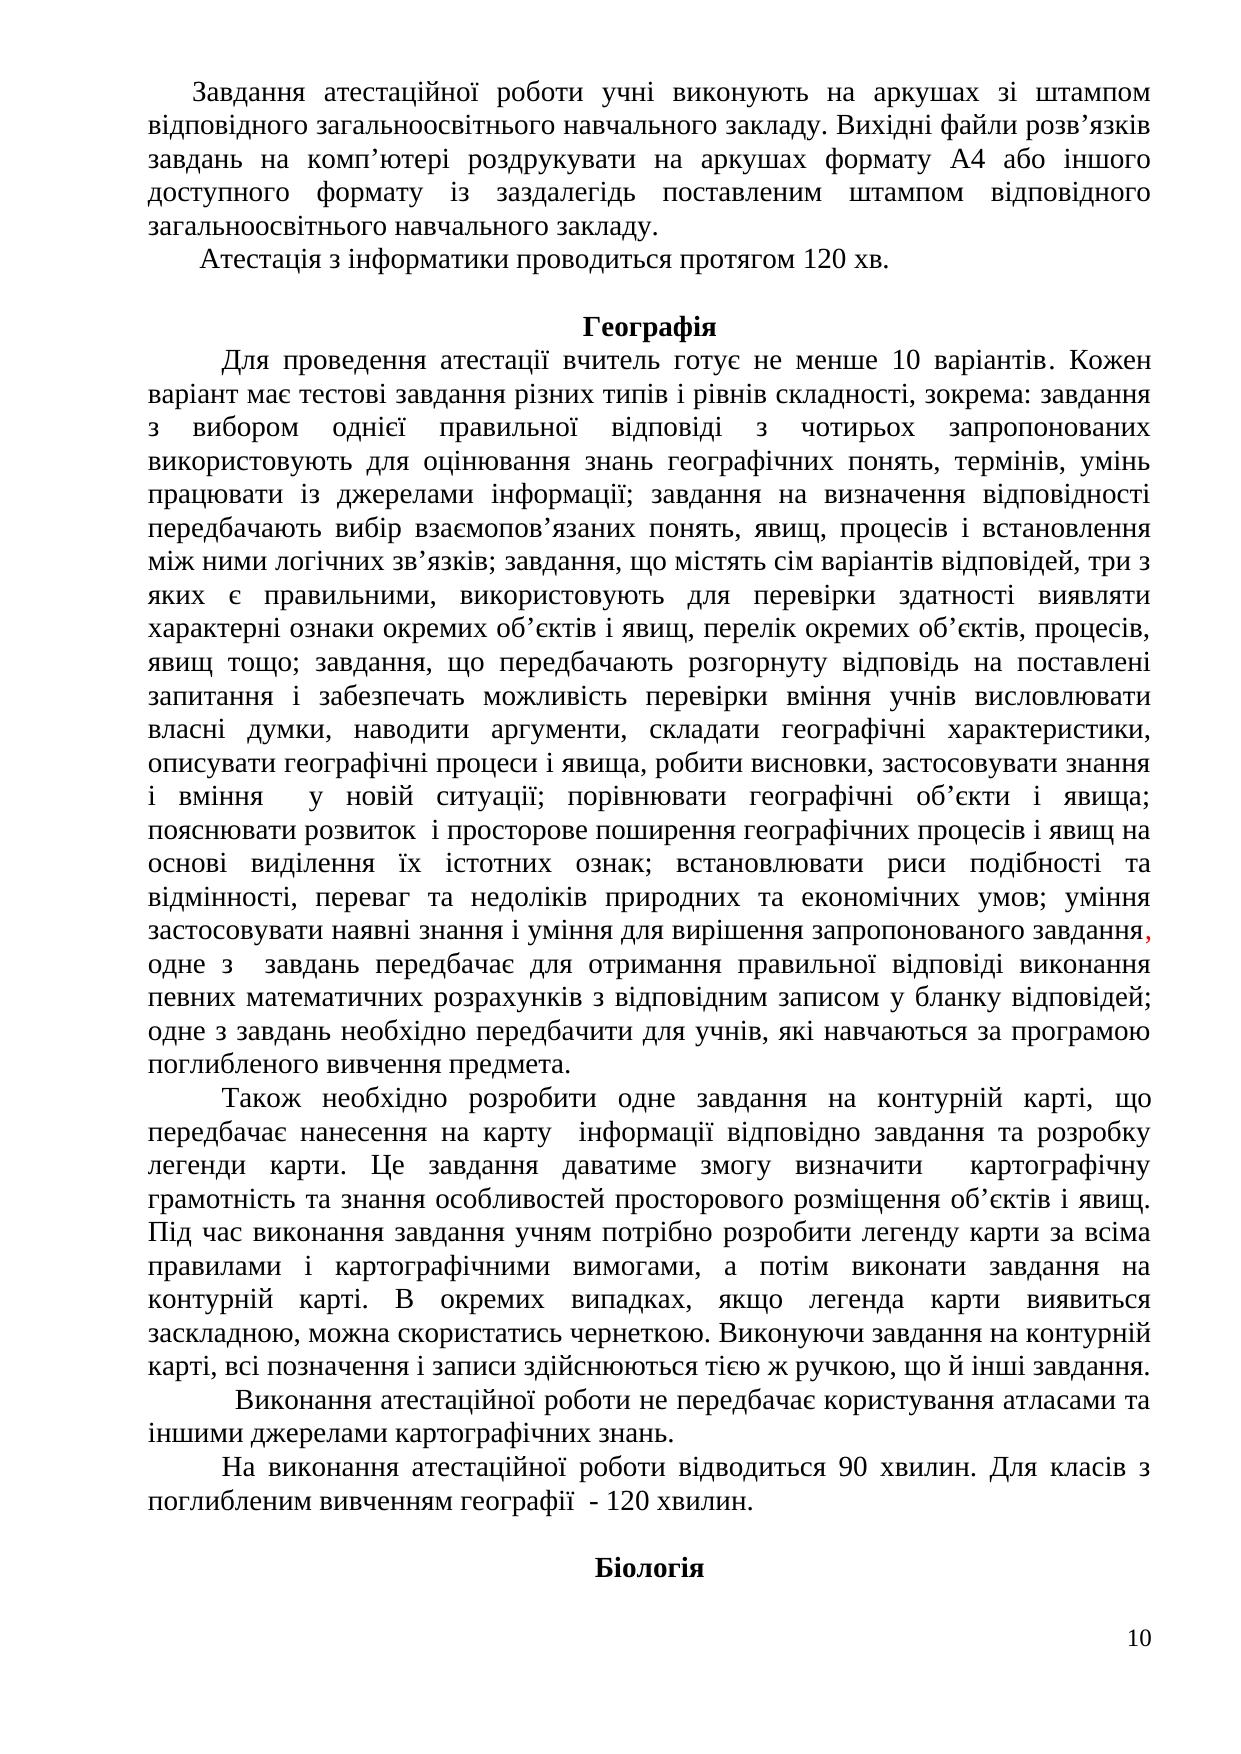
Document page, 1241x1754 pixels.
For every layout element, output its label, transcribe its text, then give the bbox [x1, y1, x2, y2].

text На виконання атестаційної роботи відводиться 90 хвилин. Для класів з поглибленим вивченням географії - 120 хвилин. [148, 1449, 1152, 1516]
text Для проведення атестації вчитель готує не менше 10 варіантів. Кожен варіант має тестові завдання різних типів і рівнів складності, зокрема: завдання з вибором однієї правильної відповіді з чотирьох запропонованих використовують для оцінювання знань географічних понять, термінів, умінь працювати із джерелами інформації; завдання на визначення відповідності передбачають вибір взаємопов’язаних понять, явищ, процесів і встановлення між ними логічних зв’язків; завдання, що містять сім варіантів відповідей, три з яких є правильними, використовують для перевірки здатності виявляти характерні ознаки окремих об’єктів і явищ, перелік окремих об’єктів, процесів, явищ тощо; завдання, що передбачають розгорнуту відповідь на поставлені запитання і забезпечать можливість перевірки вміння учнів висловлювати власні думки, наводити аргументи, складати географічні характеристики, описувати географічні процеси і явища, робити висновки, застосовувати знання і вміння у новій ситуації; порівнювати географічні об’єкти і явища; пояснювати розвиток і просторове поширення географічних процесів і явищ на основі виділення їх істотних ознак; встановлювати риси подібності та відмінності, переваг та недоліків природних та економічних умов; уміння застосовувати наявні знання і уміння для вирішення запропонованого завдання, одне з завдань передбачає для отримання правильної відповіді виконання певних математичних розрахунків з відповідним записом у бланку відповідей; одне з завдань необхідно передбачити для учнів, які навчаються за програмою поглибленого вивчення предмета. [148, 342, 1152, 1080]
subtitle Завдання атестаційної роботи учні виконують на аркушах зі штампом відповідного загальноосвітнього навчального закладу. Вихідні файли розв’язків завдань на комп’ютері роздрукувати на аркушах формату А4 або іншого доступного формату із заздалегідь поставленим штампом відповідного загальноосвітнього навчального закладу. [148, 74, 1152, 242]
text Географія [148, 309, 1152, 342]
text Виконання атестаційної роботи не передбачає користування атласами та іншими джерелами картографічних знань. [148, 1382, 1152, 1449]
text Біологія [148, 1550, 1152, 1583]
text Також необхідно розробити одне завдання на контурній карті, що передбачає нанесення на карту інформації відповідно завдання та розробку легенди карти. Це завдання даватиме змогу визначити картографічну грамотність та знання особливостей просторового розміщення об’єктів і явищ. Під час виконання завдання учням потрібно розробити легенду карти за всіма правилами і картографічними вимогами, а потім виконати завдання на контурній карті. В окремих випадках, якщо легенда карти виявиться заскладною, можна скористатись чернеткою. Виконуючи завдання на контурній карті, всі позначення і записи здійснюються тією ж ручкою, що й інші завдання. [148, 1080, 1152, 1382]
subtitle Атестація з інформатики проводиться протягом 120 хв. [148, 242, 1152, 275]
